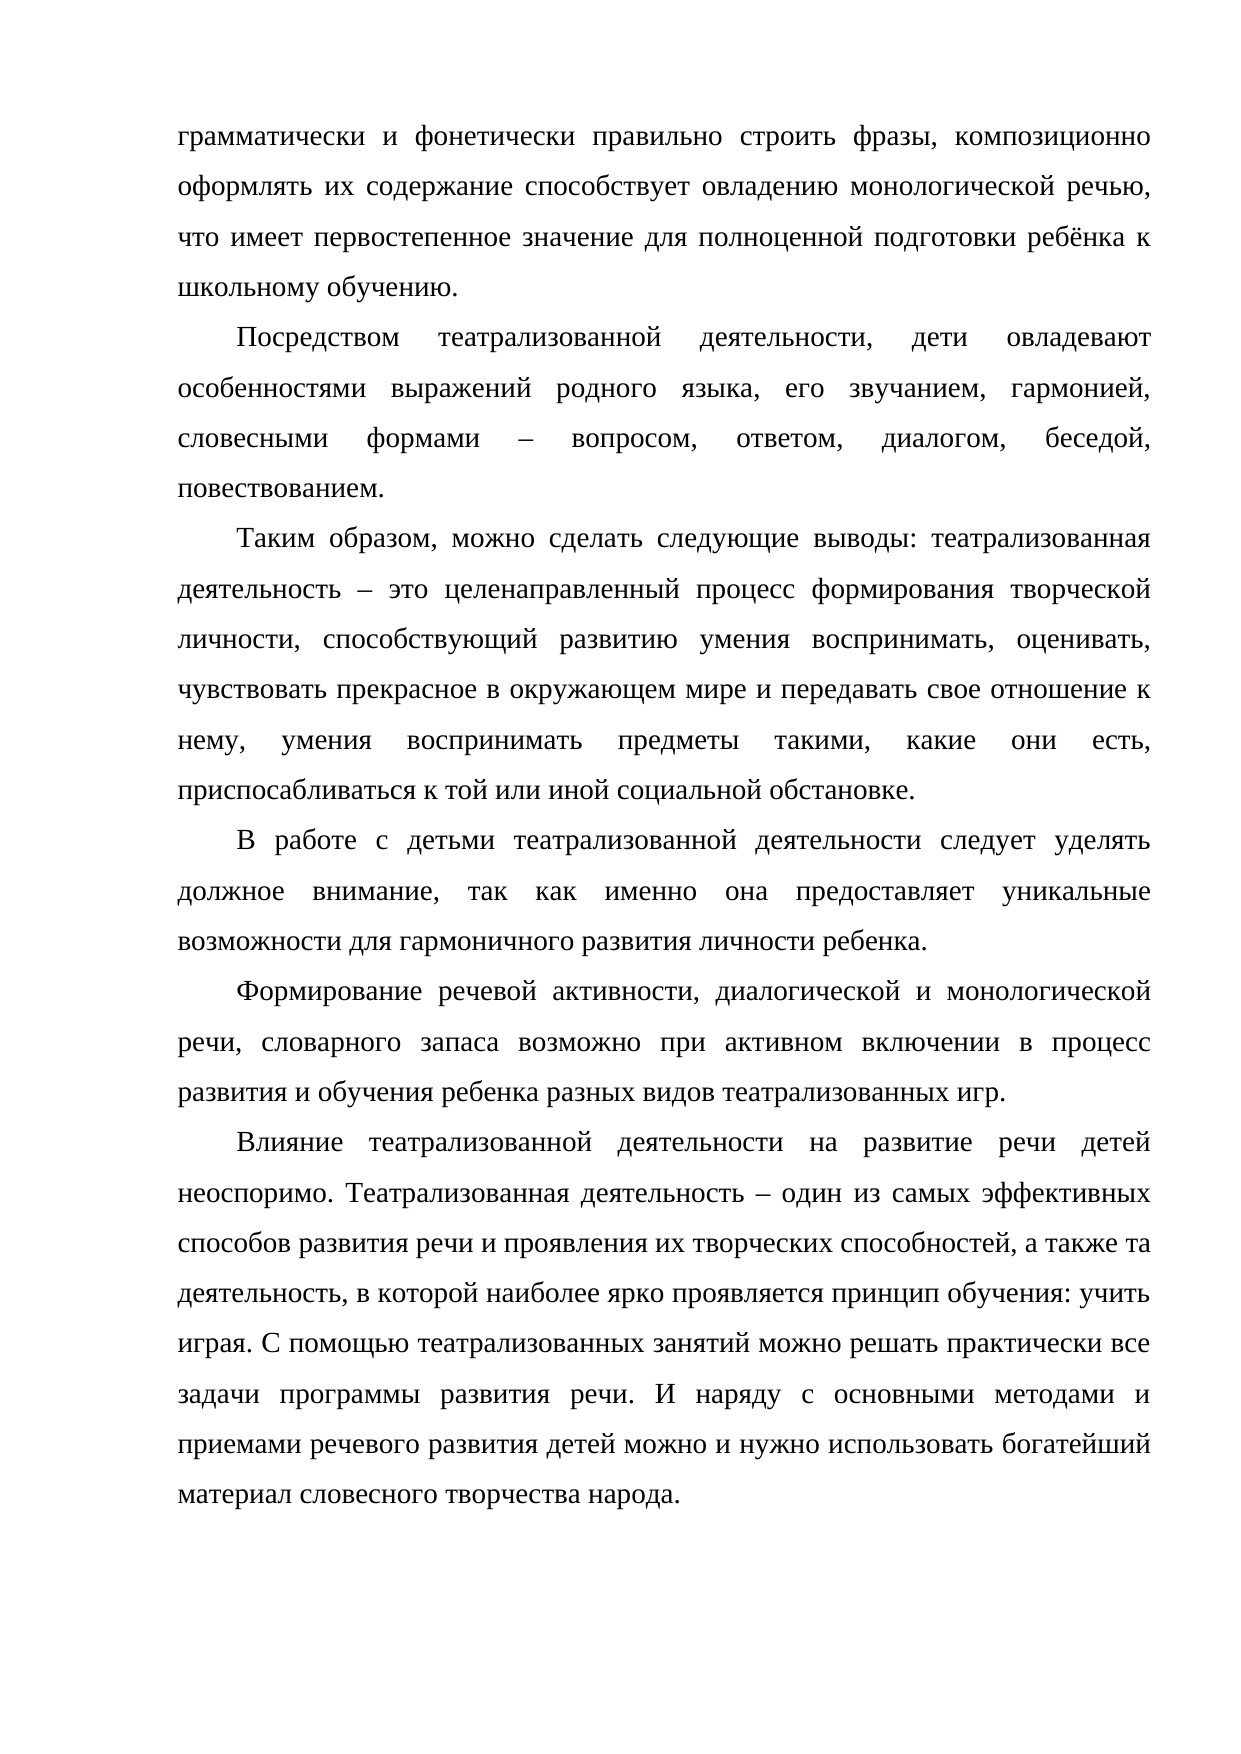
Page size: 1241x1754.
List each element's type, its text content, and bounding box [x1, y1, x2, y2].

text Формирование речевой активности, диалогической и монологической речи, словарного запаса возможно при активном включении в процесс развития и обучения ребенка разных видов театрализованных игр. [177, 973, 1152, 1108]
text Таким образом, можно сделать следующие выводы: театрализованная деятельность – это целенаправленный процесс формирования творческой личности, способствующий развитию умения воспринимать, оценивать, чувствовать прекрасное в окружающем мире и передавать свое отношение к нему, умения воспринимать предметы такими, какие они есть, приспосабливаться к той или иной социальной обстановке. [177, 521, 1152, 806]
text В работе с детьми театрализованной деятельности следует уделять должное внимание, так как именно она предоставляет уникальные возможности для гармоничного развития личности ребенка. [177, 822, 1152, 957]
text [177, 118, 1152, 303]
text Влияние театрализованной деятельности на развитие речи детей неоспоримо. Театрализованная деятельность – один из самых эффективных способов развития речи и проявления их творческих способностей, а также та деятельность, в которой наиболее ярко проявляется принцип обучения: учить играя. С помощью театрализованных занятий можно решать практически все задачи программы развития речи. И наряду с основными методами и приемами речевого развития детей можно и нужно использовать богатейший материал словесного творчества народа. [177, 1124, 1152, 1510]
text Посредством театрализованной деятельности, дети овладевают особенностями выражений родного языка, его звучанием, гармонией, словесными формами – вопросом, ответом, диалогом, беседой, повествованием. [177, 319, 1152, 504]
